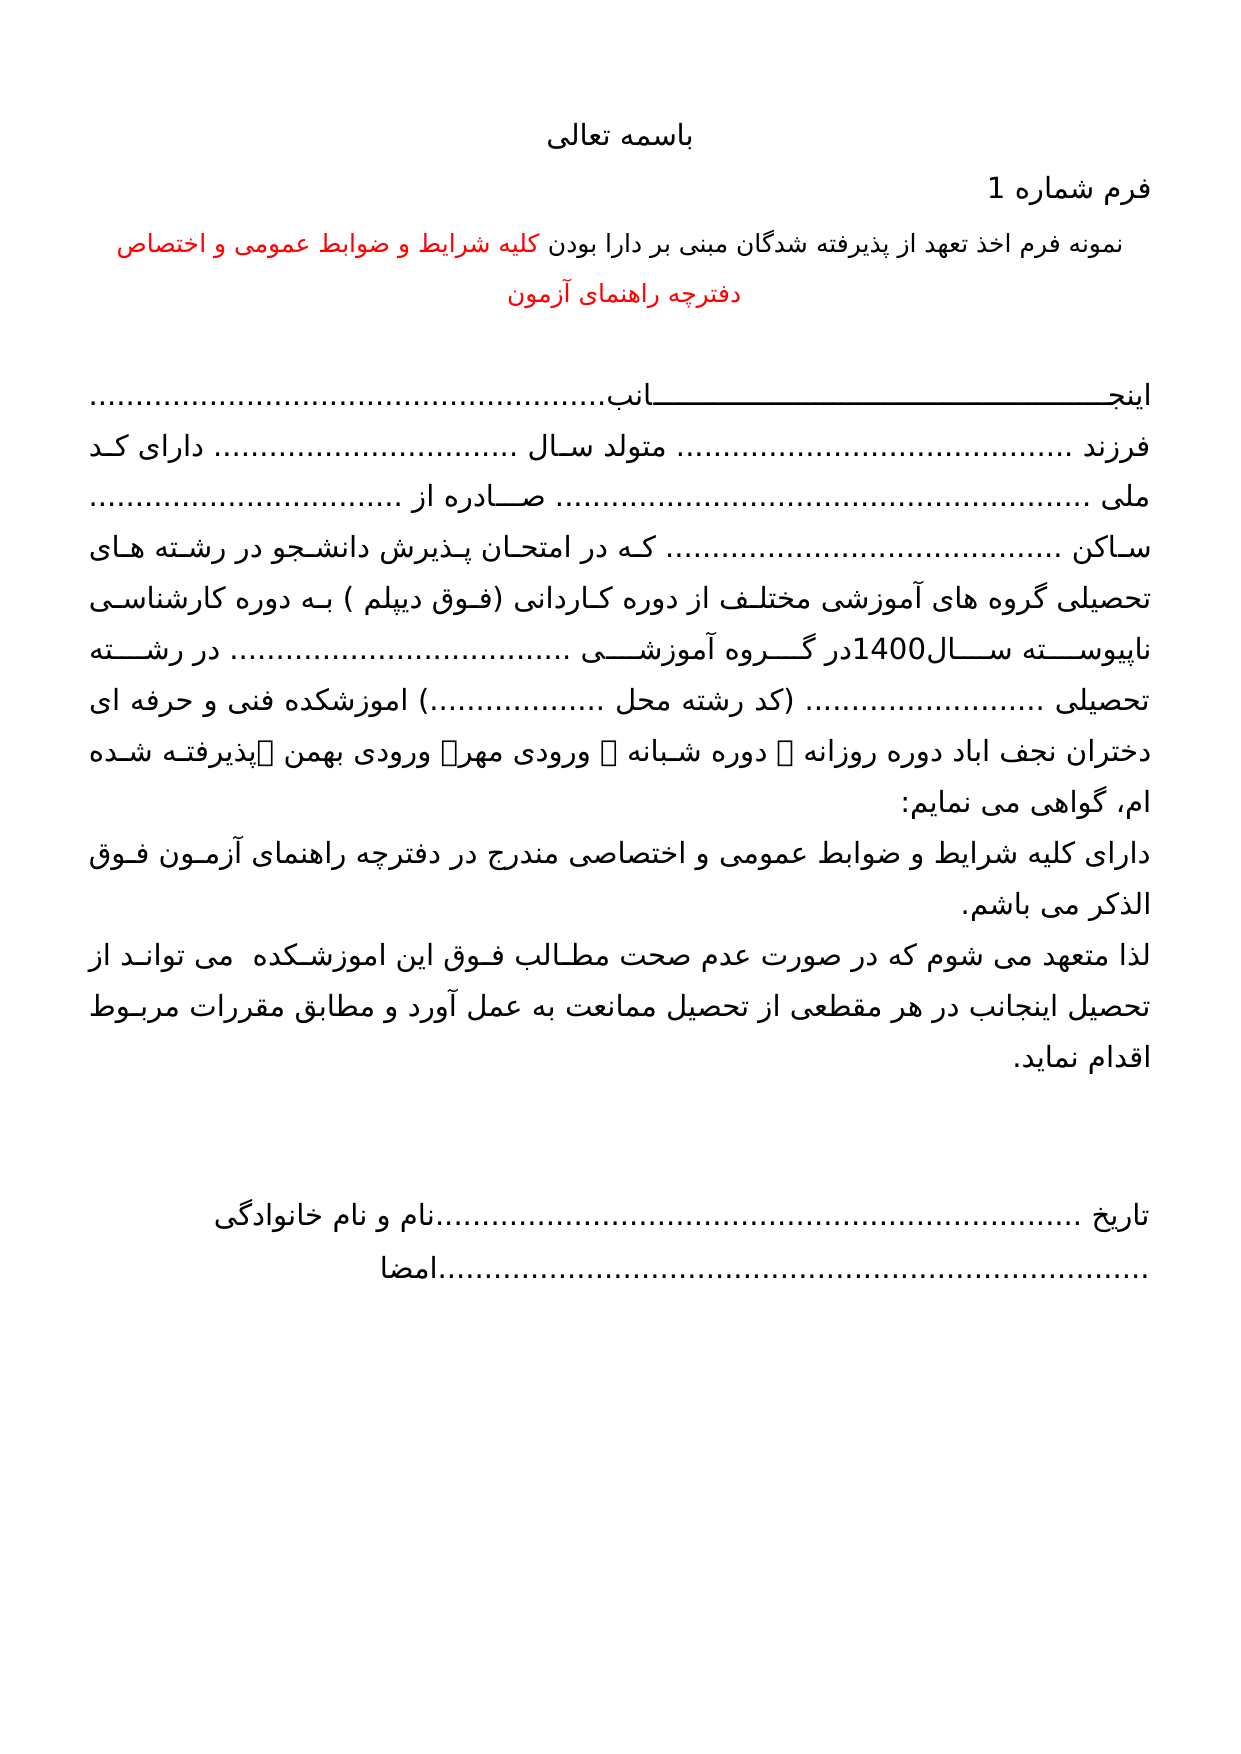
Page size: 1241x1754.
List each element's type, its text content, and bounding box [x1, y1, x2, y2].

text .............................................................................امضا [89, 1251, 1152, 1285]
text تاریخ ......................................................................نام و نام خانوادگی [89, 1198, 1152, 1232]
text اینجانب........................................................ فرزند ........................................... متولد سال ................................. دارای کد ملی .......................................................... صادره از .................................. ساکن ........................................... که در امتحان پذیرش دانشجو در رشته های تحصیلی گروه های آموزشی مختلف از دوره کاردانی (فوق دیپلم ) به دوره کارشناسی ناپیوسته سال1400در گروه آموزشی ..................................... در رشته تحصیلی .......................... (کد رشته محل ...................) اموزشکده فنی و حرفه ای دختران نجف اباد دوره روزانه دوره شبانه ورودی مهر ورودی بهمن پذیرفته شده ام، گواهی می نمایم: [89, 378, 1152, 819]
text لذا متعهد می شوم که در صورت عدم صحت مطالب فوق این اموزشکده می تواند از تحصیل اینجانب در هر مقطعی از تحصیل ممانعت به عمل آورد و مطابق مقررات مربوط اقدام نماید. [89, 938, 1152, 1074]
text نمونه فرم اخذ تعهد از پذیرفته شدگان مبنی بر دارا بودن کلیه شرایط و ضوابط عمومی و اختصاص دفترچه راهنمای آزمون [89, 229, 1152, 308]
text باسمه تعالی [89, 118, 1152, 152]
text دارای کلیه شرایط و ضوابط عمومی و اختصاصی مندرج در دفترچه راهنمای آزمون فوق الذکر می باشم. [89, 836, 1152, 921]
text فرم شماره 1 [89, 171, 1152, 205]
